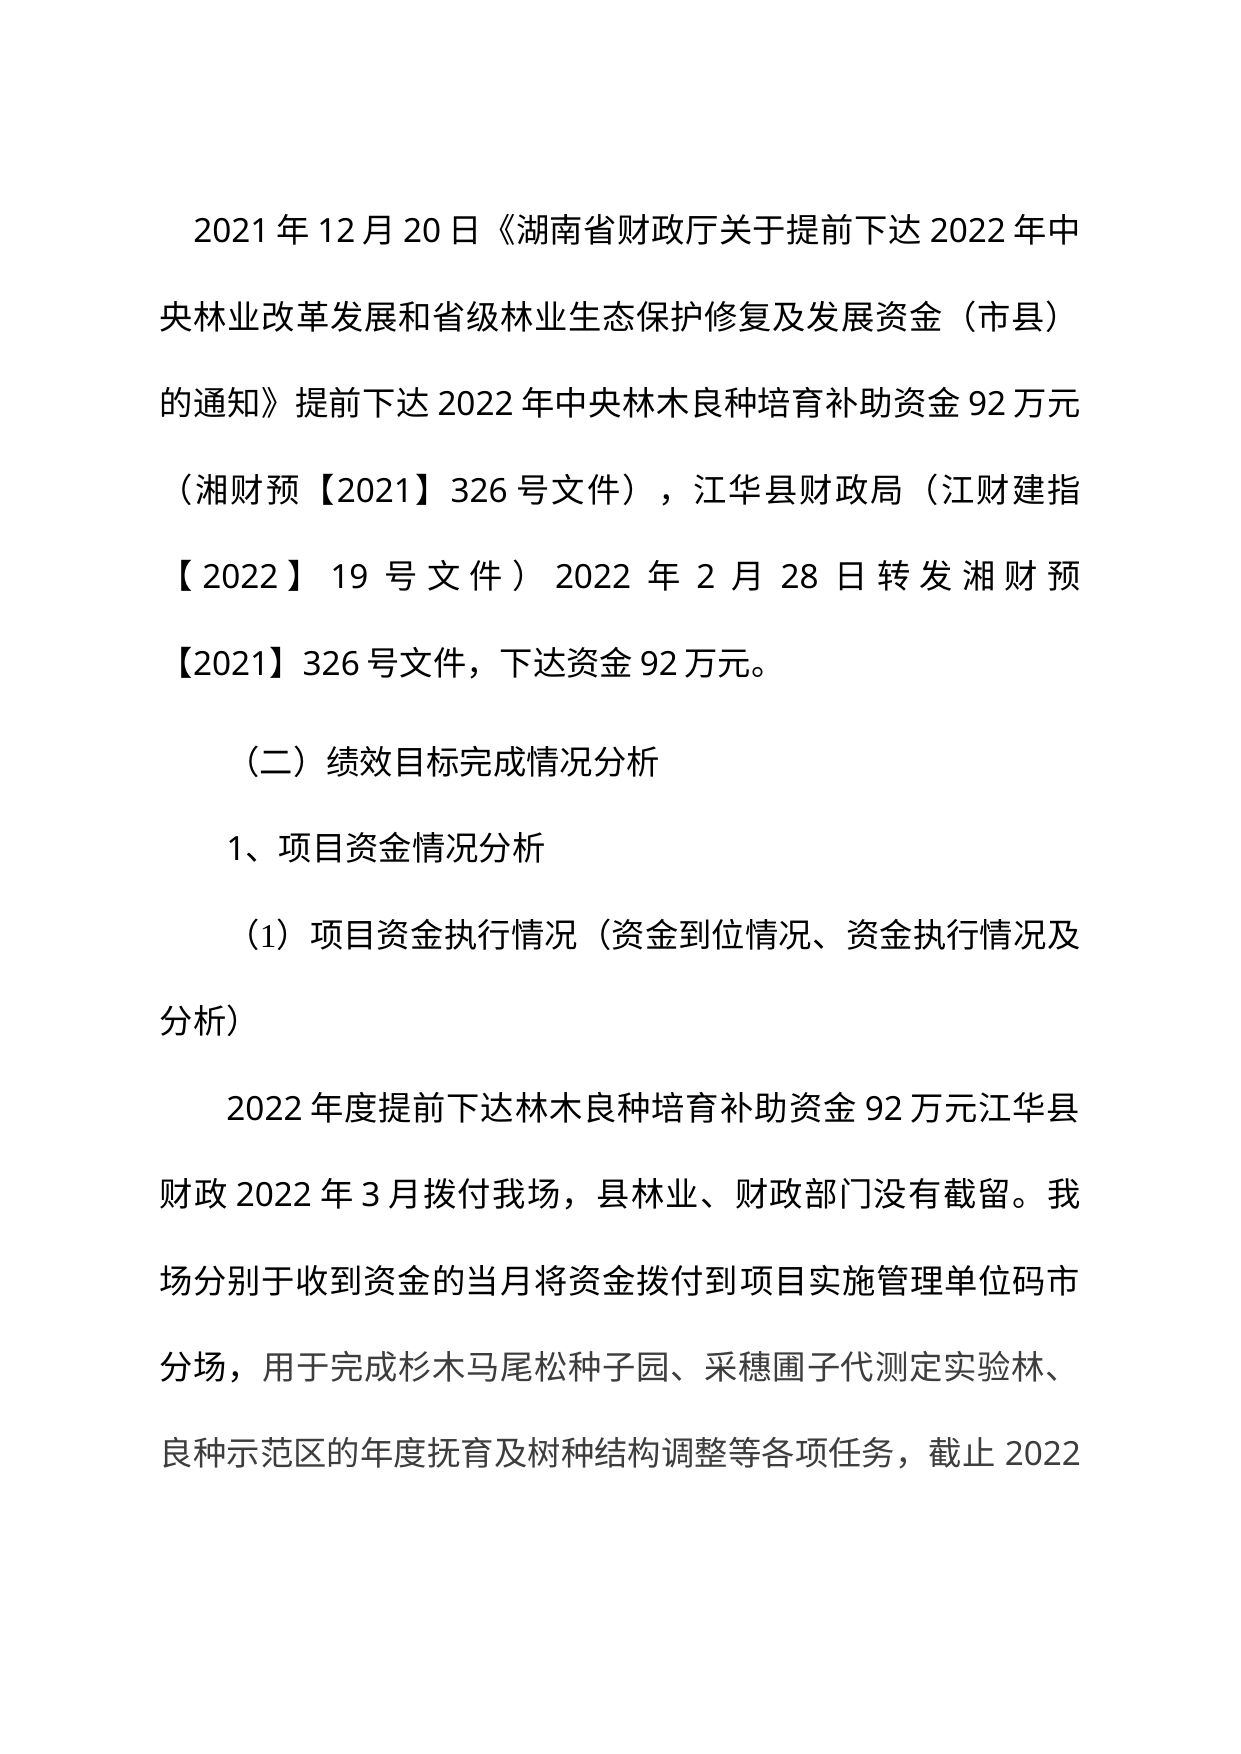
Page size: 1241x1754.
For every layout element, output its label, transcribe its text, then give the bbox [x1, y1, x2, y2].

text 1、项目资金情况分析 [159, 803, 1081, 889]
text （1）项目资金执行情况（资金到位情况、资金执行情况及分析） [159, 889, 1081, 1062]
list 2021年12月20日《湖南省财政厅关于提前下达2022年中央林业改革发展和省级林业生态保护修复及发展资金（市县）的通知》提前下达2022年中央林木良种培育补助资金92万元（湘财预【2021】326号文件），江华县财政局（江财建指【2022】19号文件）2022年2月28日转发湘财预【2021】326号文件，下达资金92万元。 [159, 185, 1081, 704]
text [159, 1062, 1081, 1495]
text （二）绩效目标完成情况分析 [159, 717, 1081, 803]
